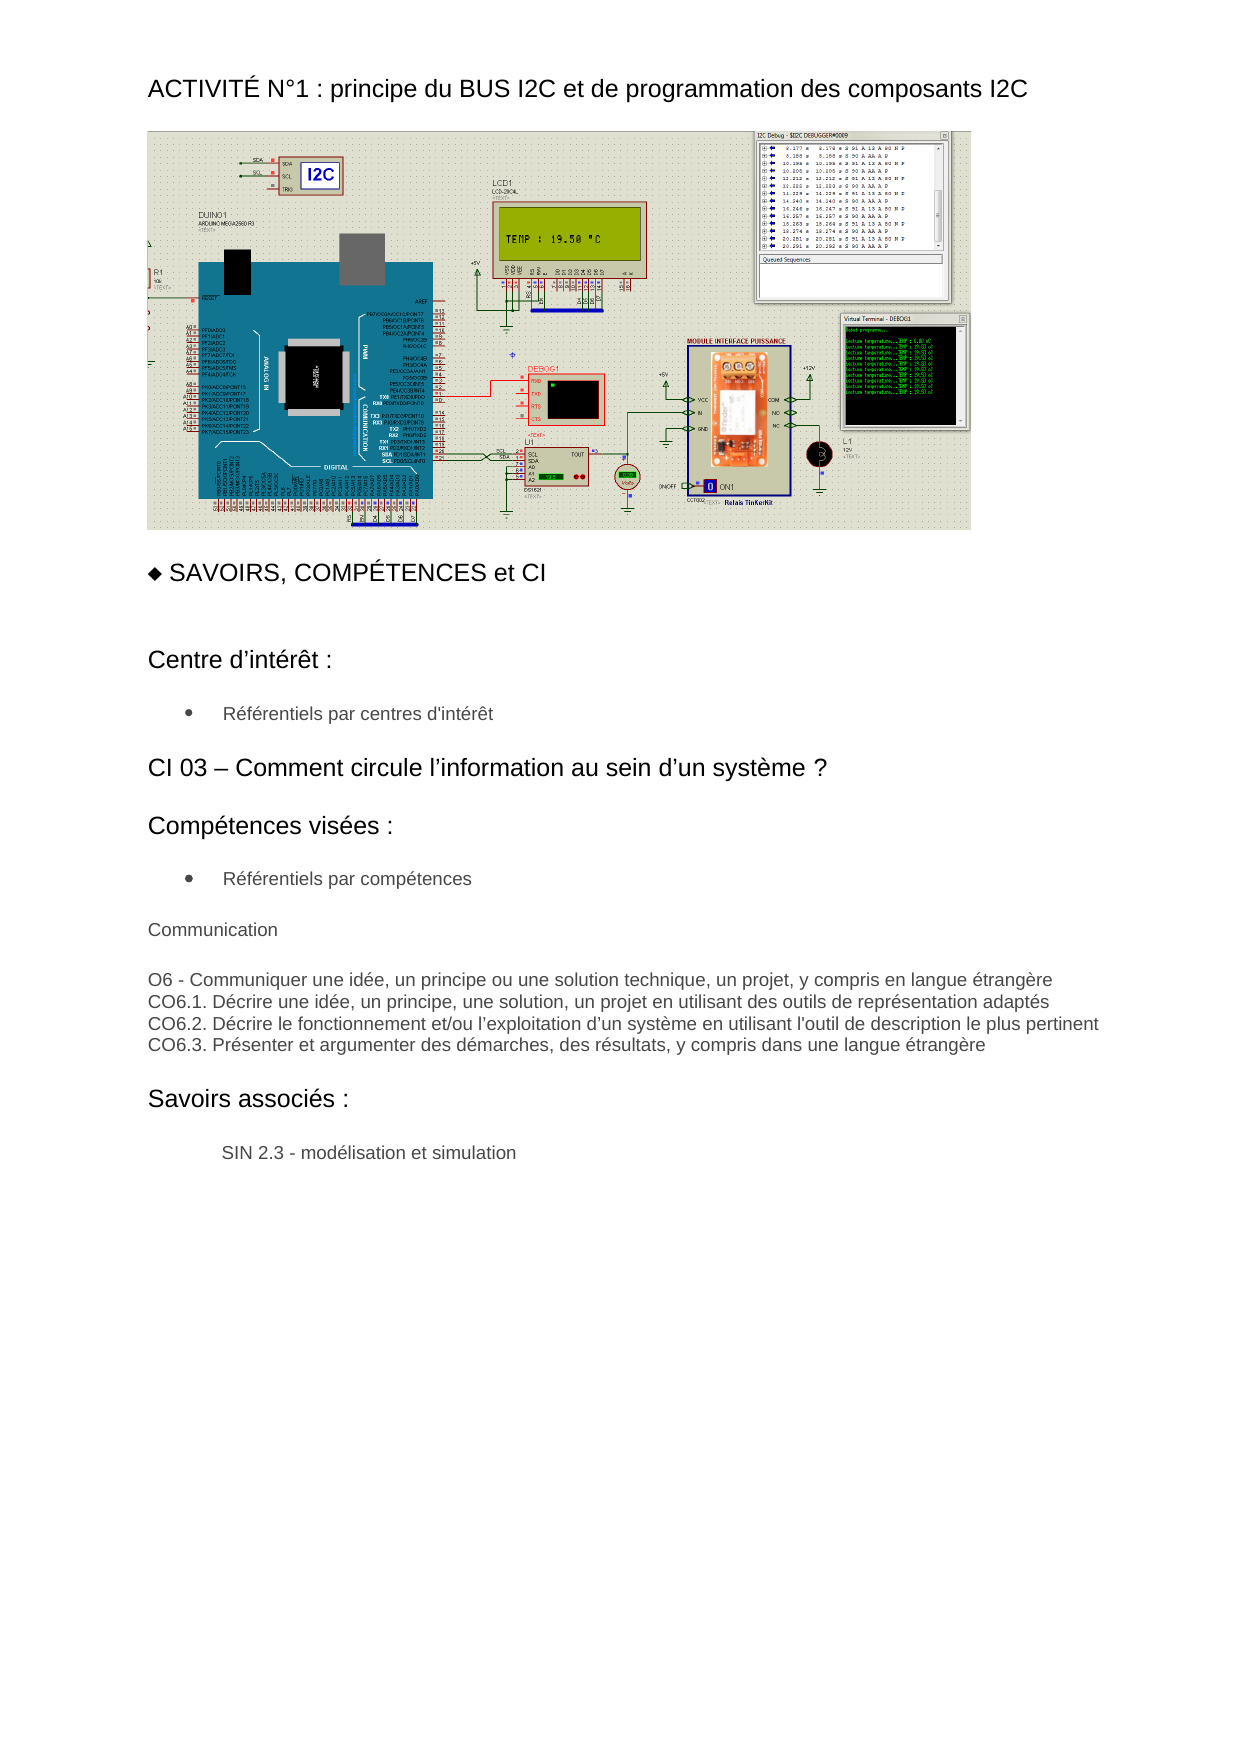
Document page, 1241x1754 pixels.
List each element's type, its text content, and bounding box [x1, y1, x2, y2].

text SAVOIRS, COMPÉTENCES et CI [148, 558, 1137, 587]
list Référentiels par compétences [185, 868, 1137, 890]
text CO6.3. Présenter et argumenter des démarches, des résultats, y compris dans une langue étrangère [148, 1034, 1137, 1056]
text CO6.2. Décrire le fonctionnement et/ou l’exploitation d’un système en utilisant l'outil de description le plus pertinent [148, 1012, 1137, 1034]
text SIN 2.3 - modélisation et simulation [148, 1142, 1137, 1163]
text O6 - Communiquer une idée, un principe ou une solution technique, un projet, y compris en langue étrangère [148, 969, 1137, 991]
list Référentiels par centres d'intérêt [185, 702, 1137, 724]
text CO6.1. Décrire une idée, un principe, une solution, un projet en utilisant des outils de représentation adaptés [148, 991, 1137, 1012]
text Savoirs associés : [148, 1084, 1137, 1113]
text Compétences visées : [148, 811, 1137, 839]
text Centre d’intérêt : [148, 645, 1137, 673]
text Communication [148, 919, 1137, 941]
picture [147, 131, 972, 530]
text CI 03 – Comment circule l’information au sein d’un système ? [148, 753, 1137, 782]
